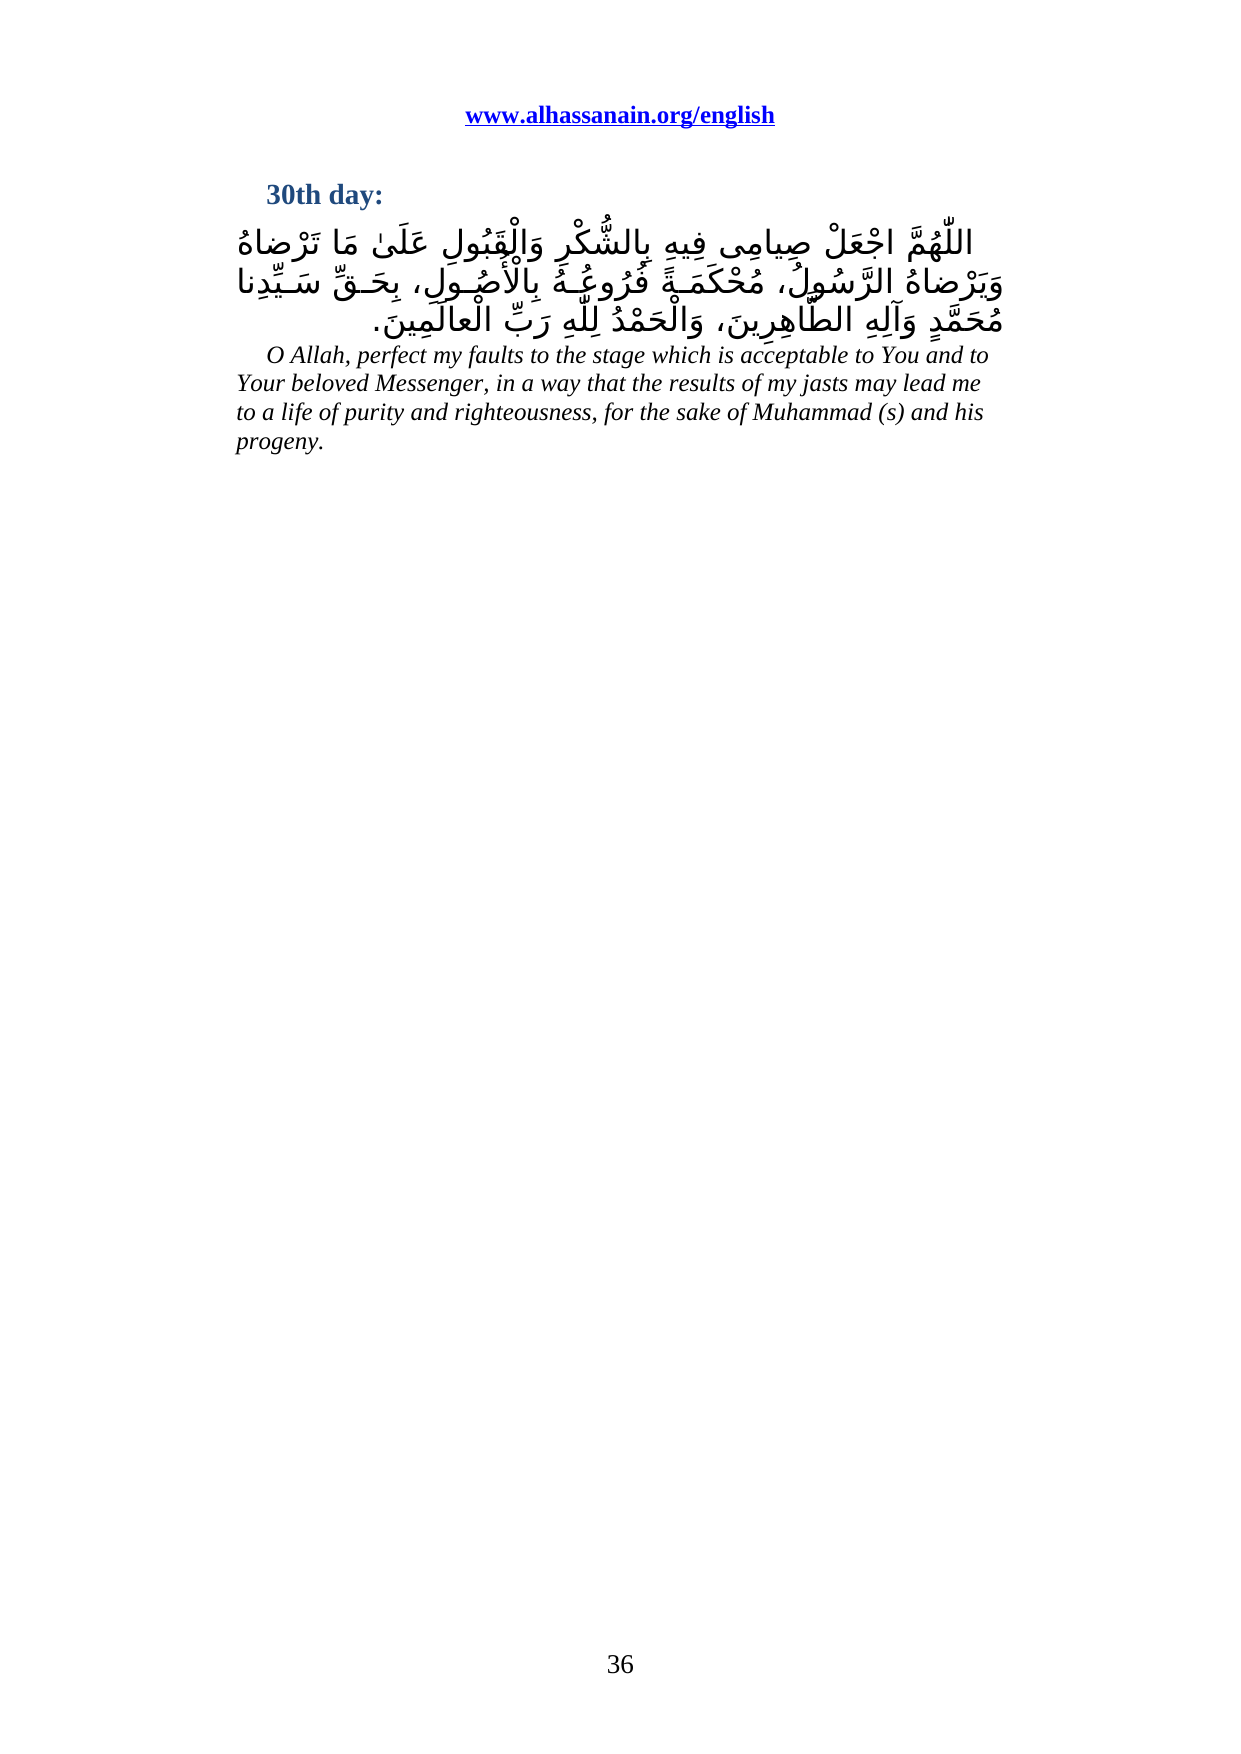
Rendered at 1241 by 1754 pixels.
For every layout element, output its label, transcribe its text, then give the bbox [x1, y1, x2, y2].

text اللّٰهُمَّ اجْعَلْ صِيامِى فِيهِ بِالشُّكْرِ وَالْقَبُولِ عَلَىٰ مَا تَرْضاهُ وَيَرْضاهُ الرَّسُولُ، مُحْكَمَةً فُرُوعُهُ بِالْأُصُولِ، بِحَقِّ سَيِّدِنا مُحَمَّدٍ وَآلِهِ الطَّاهِرِينَ، وَالْحَمْدُ لِلّٰهِ رَبِّ الْعالَمِينَ. [236, 223, 1004, 340]
subtitle 30th day: [236, 177, 1004, 211]
text O Allah, perfect my faults to the stage which is acceptable to You and to Your beloved Messenger, in a way that the results of my jasts may lead me to a life of purity and righteousness, for the sake of Muhammad (s) and his progeny. [236, 340, 1004, 455]
